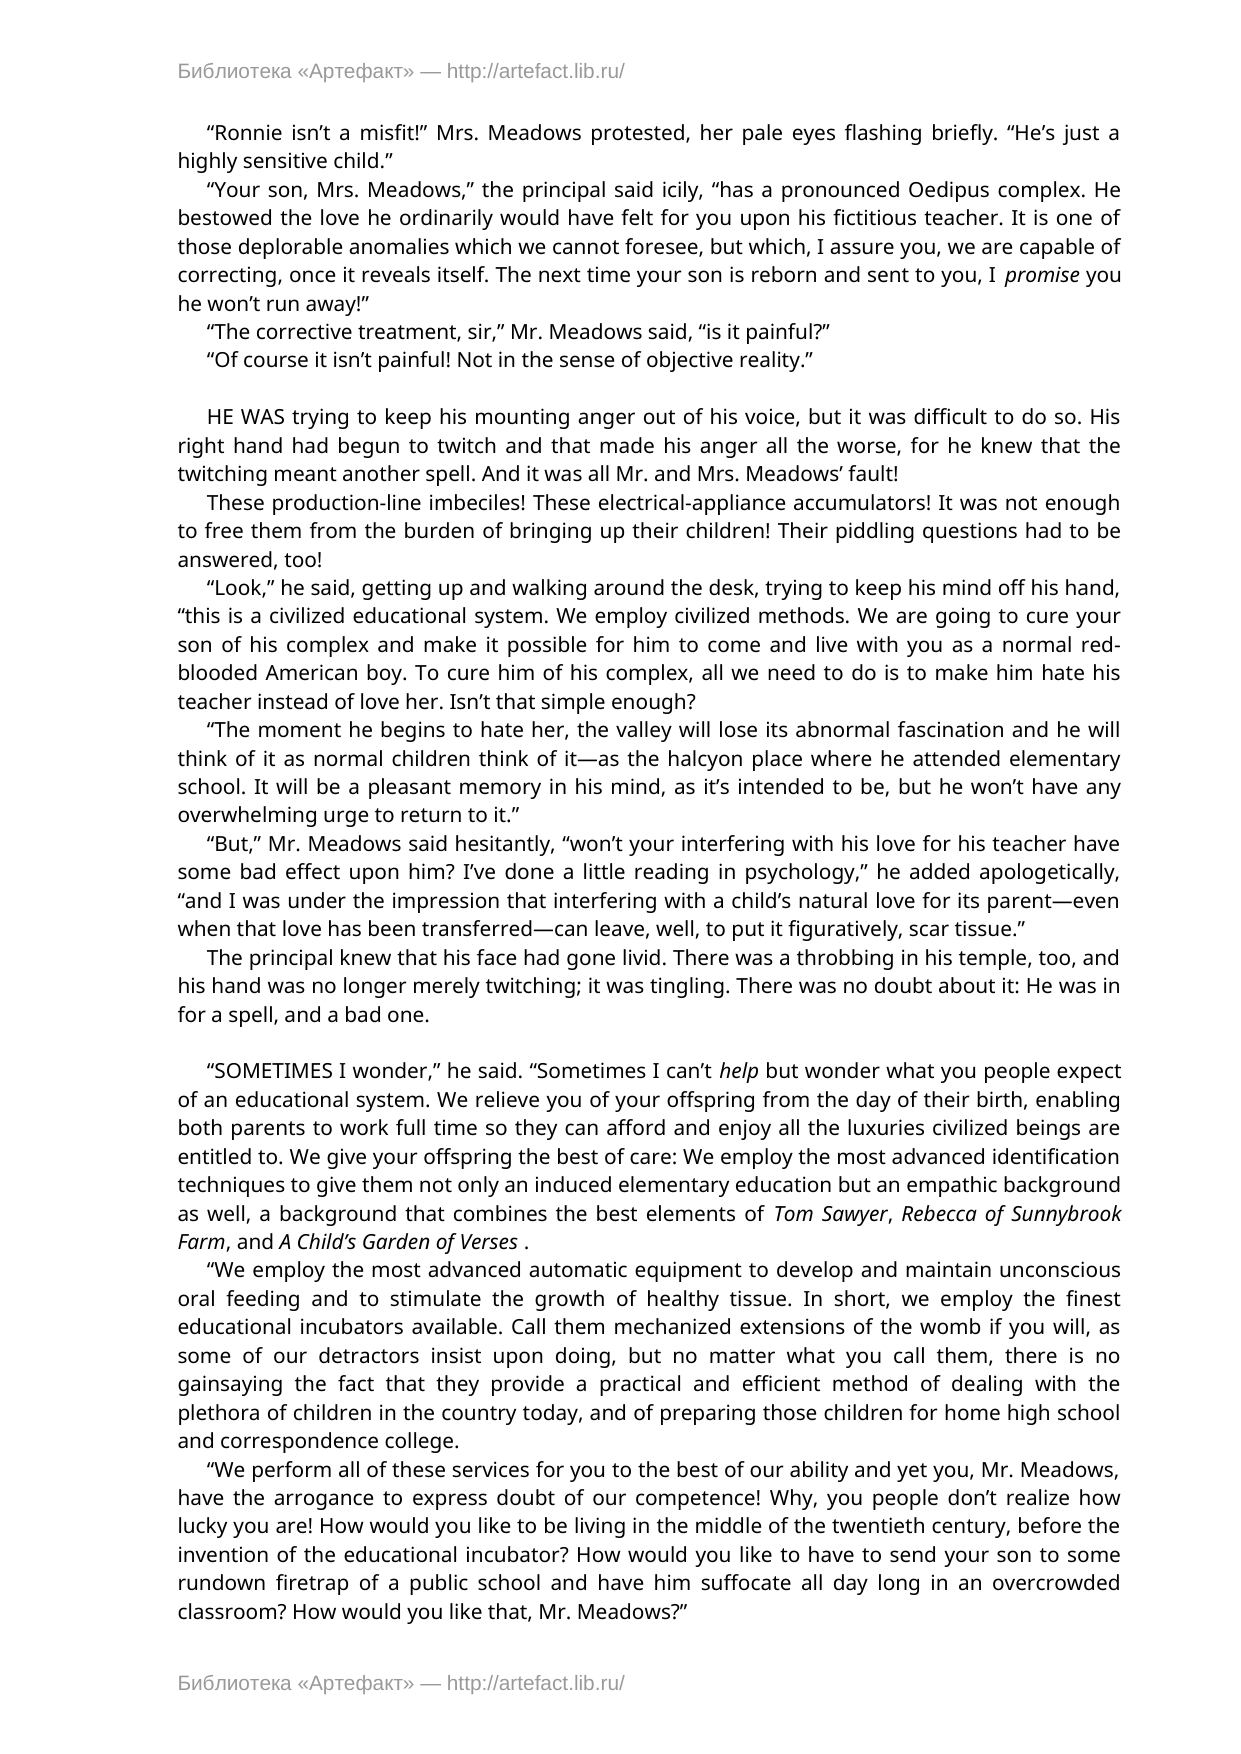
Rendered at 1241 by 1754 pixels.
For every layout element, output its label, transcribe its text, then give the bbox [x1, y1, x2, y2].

text “Look,” he said, getting up and walking around the desk, trying to keep his mind off his hand, “this is a civilized educational system. We employ civilized methods. We are going to cure your son of his complex and make it possible for him to come and live with you as a normal red-blooded American boy. To cure him of his complex, all we need to do is to make him hate his teacher instead of love her. Isn’t that simple enough? [177, 573, 1122, 715]
text “Ronnie isn’t a misfit!” Mrs. Meadows protested, her pale eyes flashing briefly. “He’s just a highly sensitive child.” [177, 118, 1122, 175]
text “We employ the most advanced automatic equipment to develop and maintain unconscious oral feeding and to stimulate the growth of healthy tissue. In short, we employ the finest educational incubators available. Call them mechanized extensions of the womb if you will, as some of our detractors insist upon doing, but no matter what you call them, there is no gainsaying the fact that they provide a practical and efficient method of dealing with the plethora of children in the country today, and of preparing those children for home high school and correspondence college. [177, 1256, 1122, 1455]
text The principal knew that his face had gone livid. There was a throbbing in his temple, too, and his hand was no longer merely twitching; it was tingling. There was no doubt about it: He was in for a spell, and a bad one. [177, 943, 1122, 1028]
text “The corrective treatment, sir,” Mr. Meadows said, “is it painful?” [177, 317, 1122, 346]
text “SOMETIMES I wonder,” he said. “Sometimes I can’t help but wonder what you people expect of an educational system. We relieve you of your offspring from the day of their birth, enabling both parents to work full time so they can afford and enjoy all the luxuries civilized beings are entitled to. We give your offspring the best of care: We employ the most advanced identification techniques to give them not only an induced elementary education but an empathic background as well, a background that combines the best elements of Tom Sawyer, Rebecca of Sunnybrook Farm, and A Child’s Garden of Verses . [177, 1057, 1122, 1256]
text “We perform all of these services for you to the best of our ability and yet you, Mr. Meadows, have the arrogance to express doubt of our competence! Why, you people don’t realize how lucky you are! How would you like to be living in the middle of the twentieth century, before the invention of the educational incubator? How would you like to have to send your son to some rundown firetrap of a public school and have him suffocate all day long in an overcrowded classroom? How would you like that, Mr. Meadows?” [177, 1455, 1122, 1625]
text “Your son, Mrs. Meadows,” the principal said icily, “has a pronounced Oedipus complex. He bestowed the love he ordinarily would have felt for you upon his fictitious teacher. It is one of those deplorable anomalies which we cannot foresee, but which, I assure you, we are capable of correcting, once it reveals itself. The next time your son is reborn and sent to you, I promise you he won’t run away!” [177, 175, 1122, 317]
text HE WAS trying to keep his mounting anger out of his voice, but it was difficult to do so. His right hand had begun to twitch and that made his anger all the worse, for he knew that the twitching meant another spell. And it was all Mr. and Mrs. Meadows’ fault! [177, 402, 1122, 488]
text These production-line imbeciles! These electrical-appliance accumulators! It was not enough to free them from the burden of bringing up their children! Their piddling questions had to be answered, too! [177, 488, 1122, 573]
text “Of course it isn’t painful! Not in the sense of objective reality.” [177, 346, 1122, 374]
text “The moment he begins to hate her, the valley will lose its abnormal fascination and he will think of it as normal children think of it—as the halcyon place where he attended elementary school. It will be a pleasant memory in his mind, as it’s intended to be, but he won’t have any overwhelming urge to return to it.” [177, 715, 1122, 829]
text “But,” Mr. Meadows said hesitantly, “won’t your interfering with his love for his teacher have some bad effect upon him? I’ve done a little reading in psychology,” he added apologetically, “and I was under the impression that interfering with a child’s natural love for its parent—even when that love has been transferred—can leave, well, to put it figuratively, scar tissue.” [177, 829, 1122, 943]
